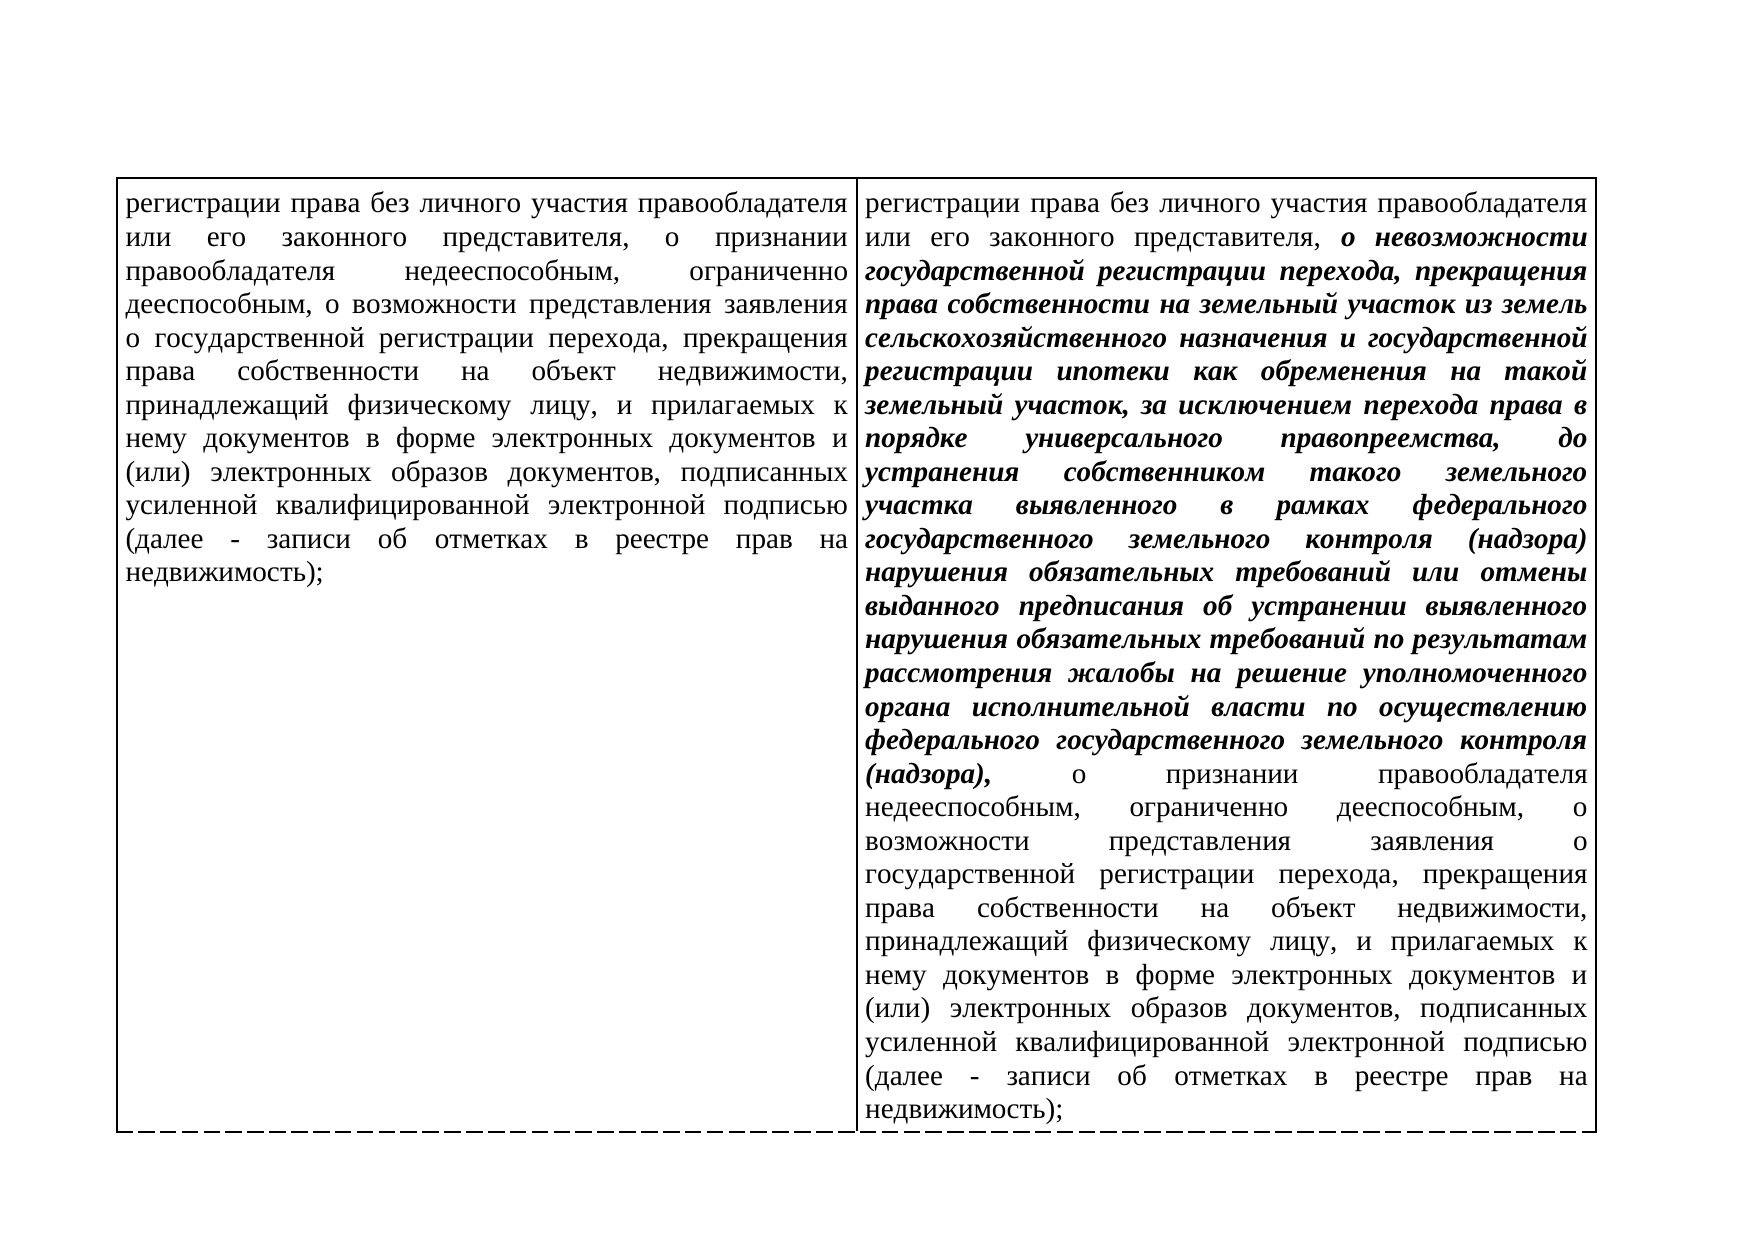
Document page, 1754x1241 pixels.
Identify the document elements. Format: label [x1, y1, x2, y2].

table_cell [118, 179, 856, 1131]
table_cell [858, 179, 1595, 1131]
